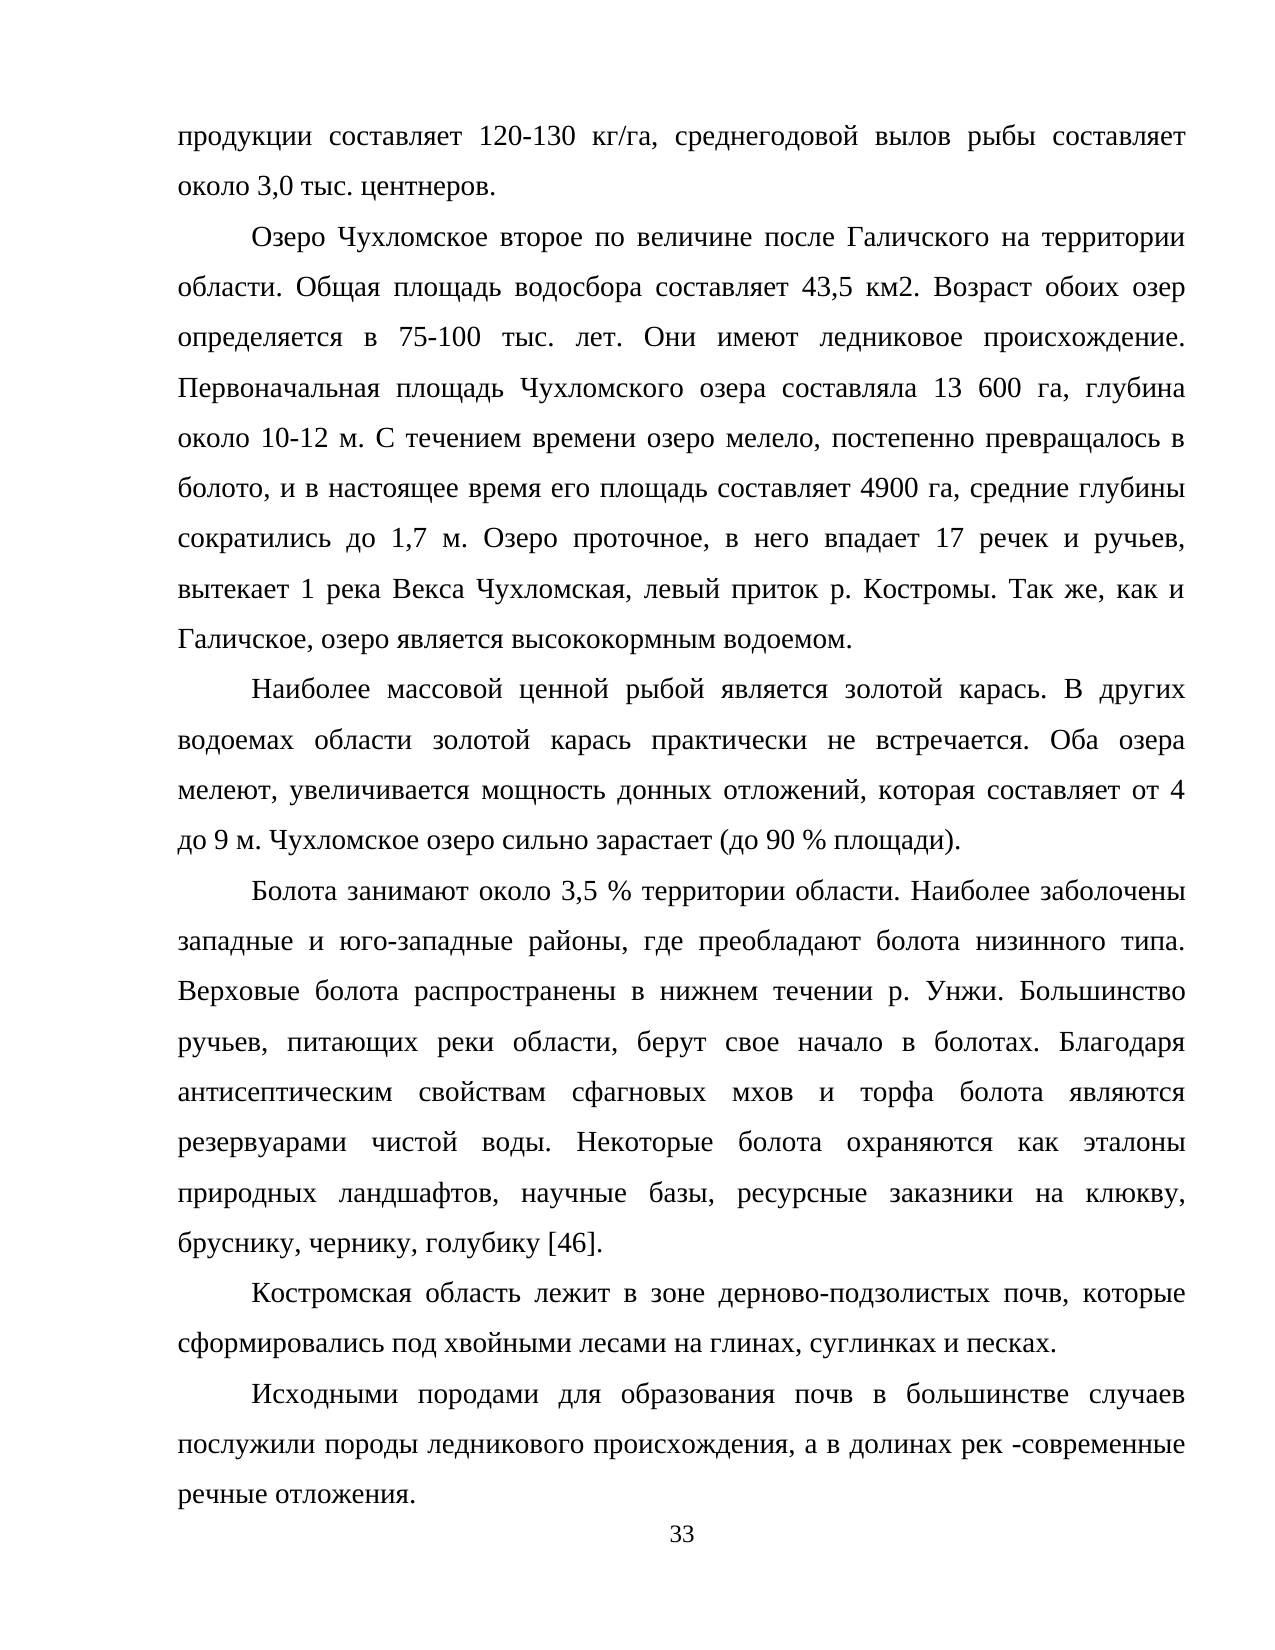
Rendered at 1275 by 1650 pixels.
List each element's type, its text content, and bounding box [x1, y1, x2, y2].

text Озеро Чухломское второе по величине после Галичского на территории области. Общая площадь водосбора составляет 43,5 км2. Возраст обоих озер определяется в 75-100 тыс. лет. Они имеют ледниковое происхождение. Первоначальная площадь Чухломского озера составляла 13 600 га, глубина около 10-12 м. С течением времени озеро мелело, постепенно превращалось в болото, и в настоящее время его площадь составляет 4900 га, средние глубины сократились до 1,7 м. Озеро проточное, в него впадает 17 речек и ручьев, вытекает 1 река Векса Чухломская, левый приток р. Костромы. Так же, как и Галичское, озеро является высококормным водоемом. [177, 219, 1186, 655]
text Болота занимают около 3,5 % территории области. Наиболее заболочены западные и юго-западные районы, где преобладают болота низинного типа. Верховые болота распространены в нижнем течении р. Унжи. Большинство ручьев, питающих реки области, берут свое начало в болотах. Благодаря антисептическим свойствам сфагновых мхов и торфа болота являются резервуарами чистой воды. Некоторые болота охраняются как эталоны природных ландшафтов, научные базы, ресурсные заказники на клюкву, бруснику, чернику, голубику [46]. [177, 873, 1186, 1258]
text Костромская область лежит в зоне дерново-подзолистых почв, которые сформировались под хвойными лесами на глинах, суглинках и песках. [177, 1275, 1186, 1359]
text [177, 118, 1186, 202]
text Наиболее массовой ценной рыбой является золотой карась. В других водоемах области золотой карась практически не встречается. Оба озера мелеют, увеличивается мощность донных отложений, которая составляет от 4 до 9 м. Чухломское озеро сильно зарастает (до 90 % площади). [177, 672, 1186, 856]
text Исходными породами для образования почв в большинстве случаев послужили породы ледникового происхождения, а в долинах рек -современные речные отложения. [177, 1376, 1186, 1510]
